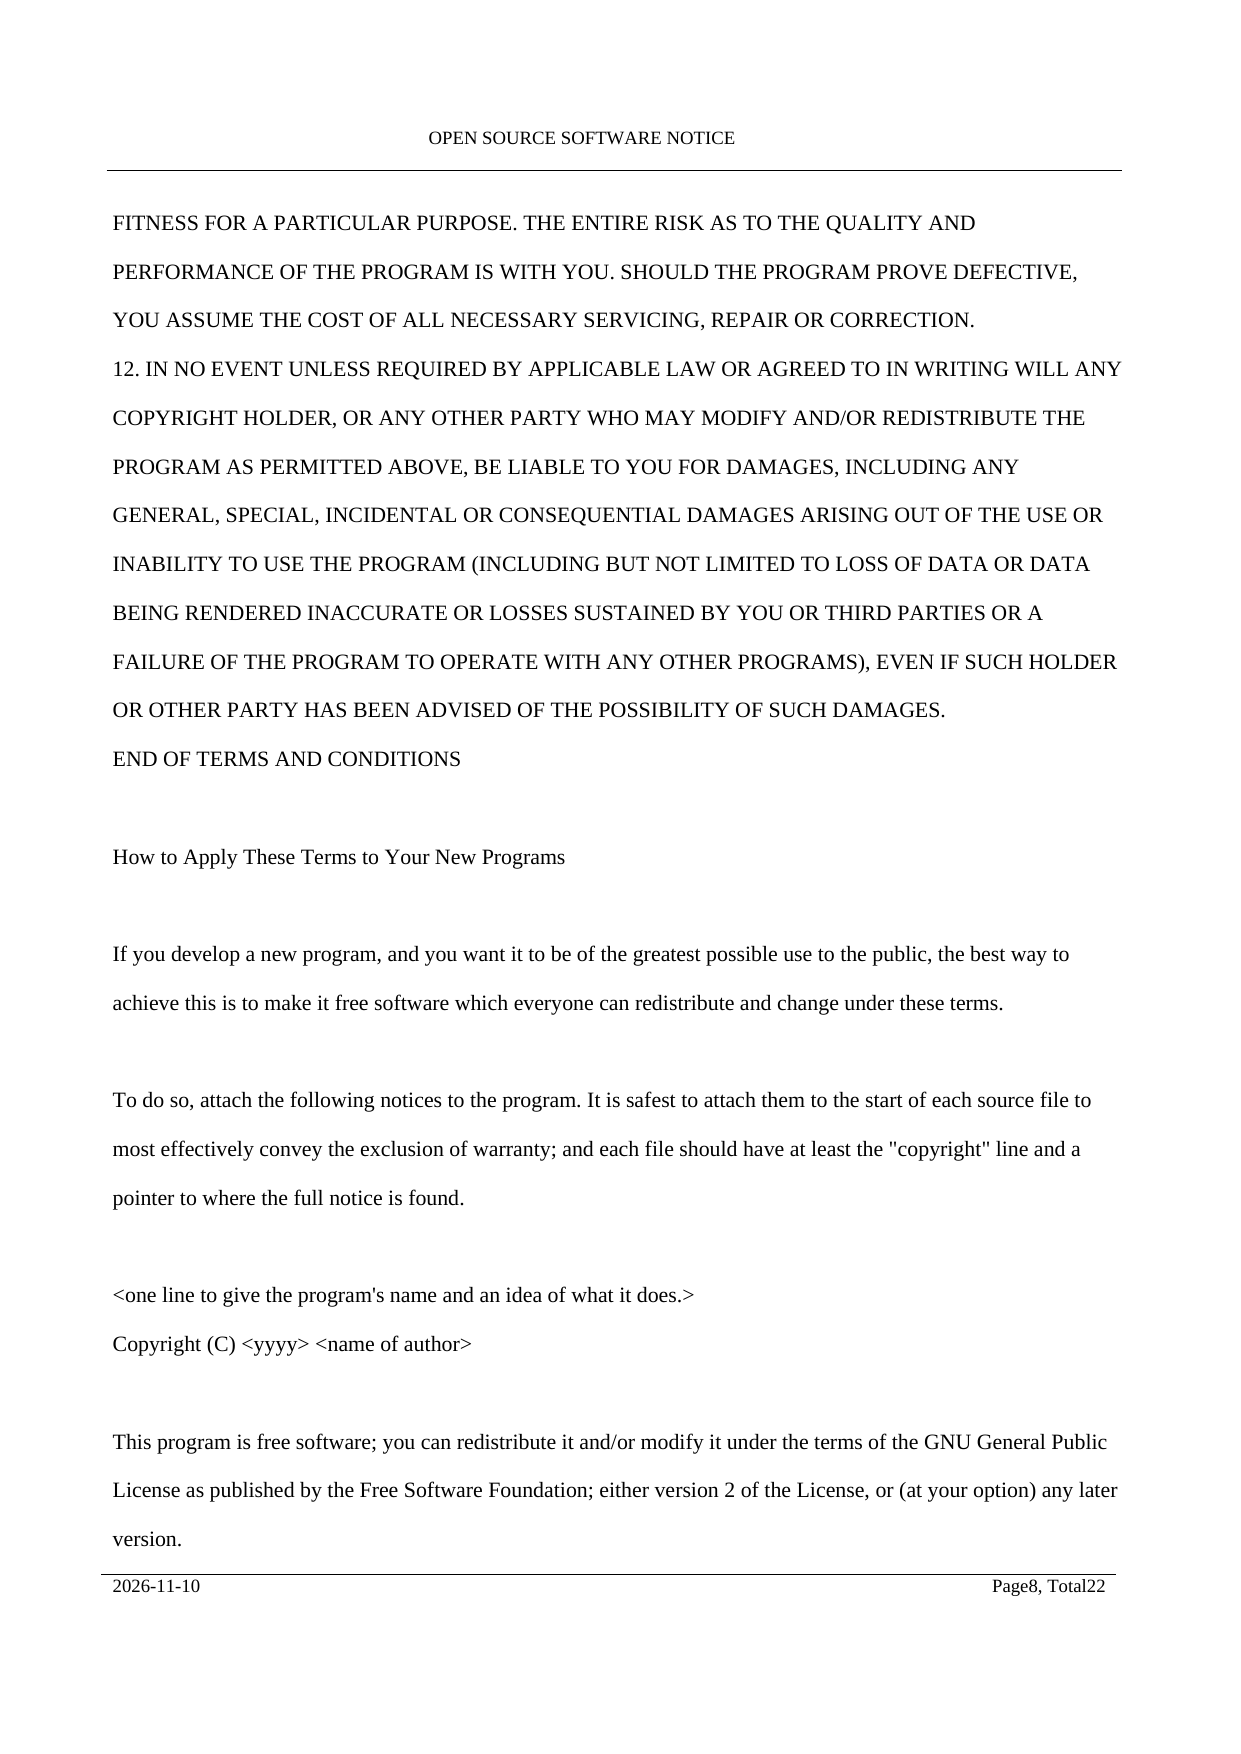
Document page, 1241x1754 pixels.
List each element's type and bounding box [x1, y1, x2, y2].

text [112, 206, 1128, 1555]
